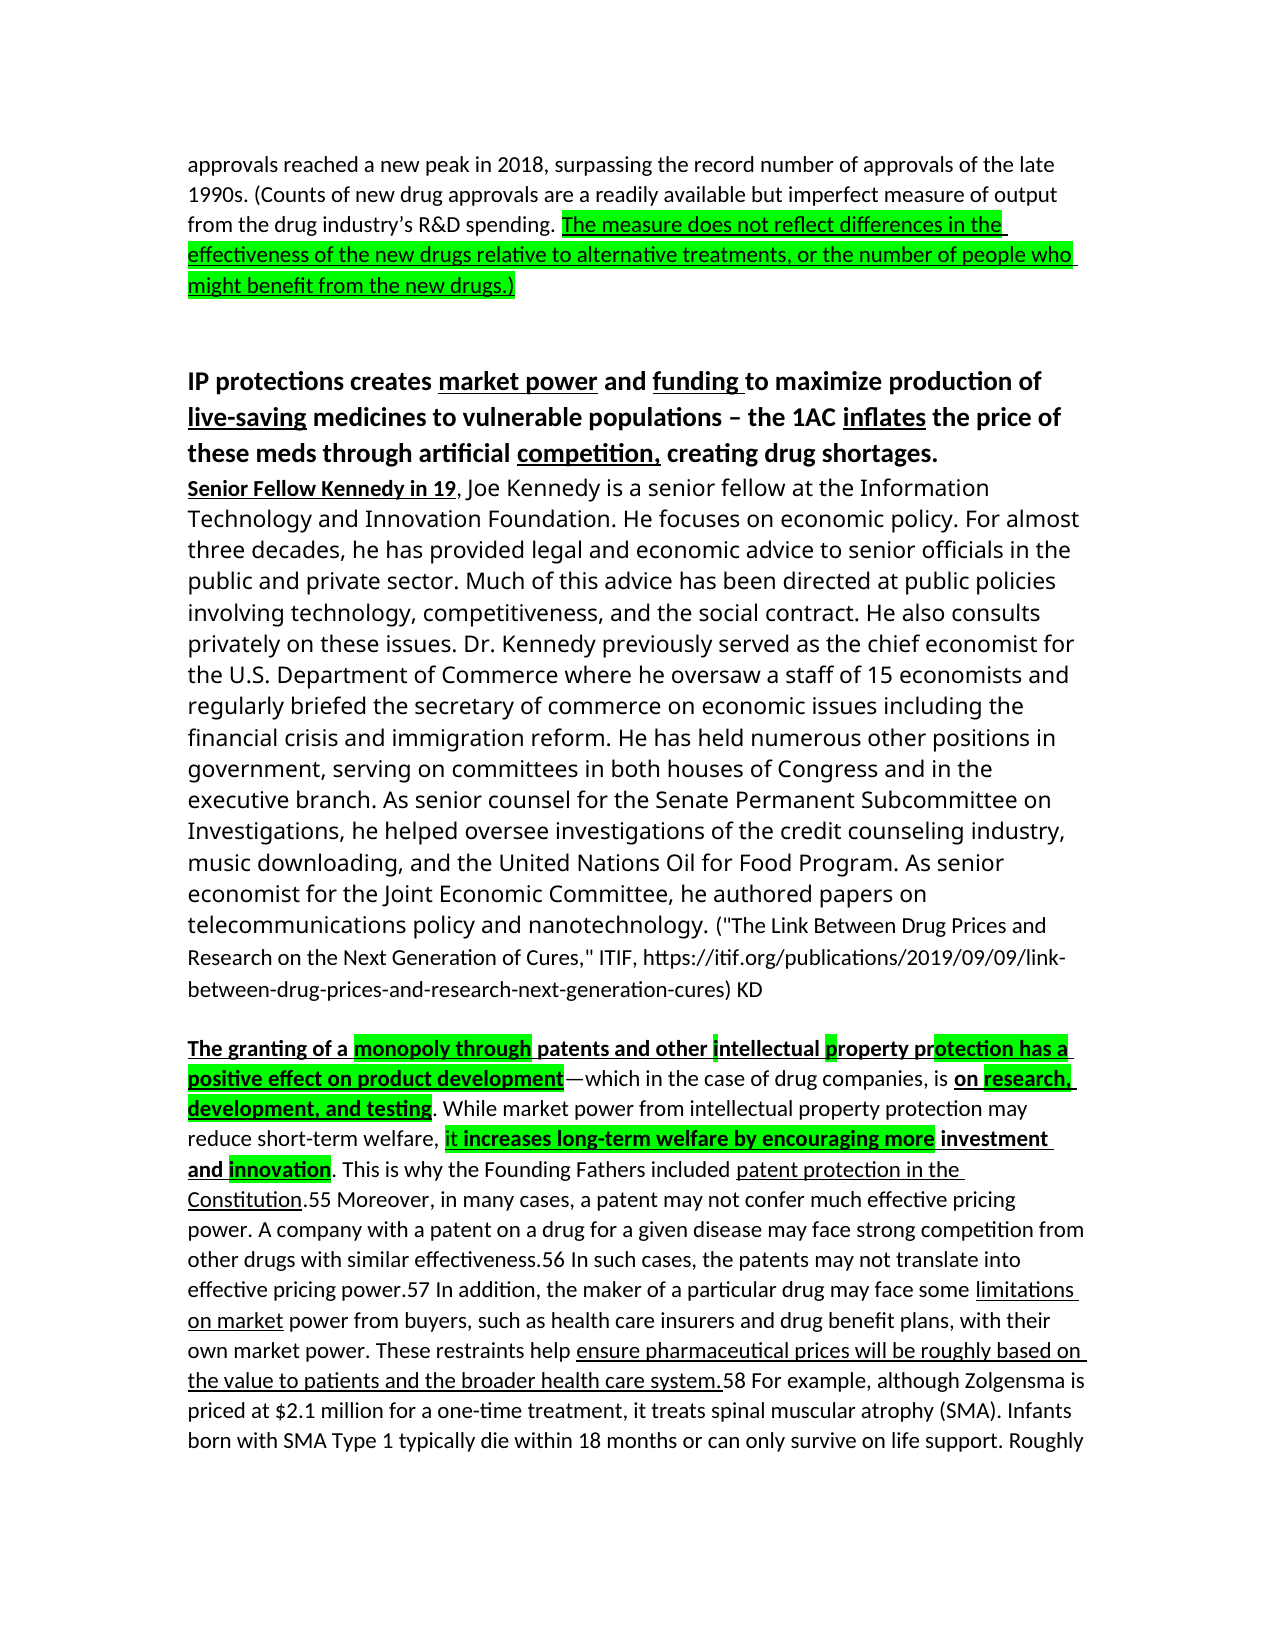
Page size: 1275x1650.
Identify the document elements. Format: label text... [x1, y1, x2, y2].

subtitle IP protections creates market power and funding to maximize production of live-saving medicines to vulnerable populations – the 1AC inflates the price of these meds through artificial competition, creating drug shortages. [187, 364, 1087, 469]
text Senior Fellow Kennedy in 19, Joe Kennedy is a senior fellow at the Information Technology and Innovation Foundation. He focuses on economic policy. For almost three decades, he has provided legal and economic advice to senior officials in the public and private sector. Much of this advice has been directed at public policies involving technology, competitiveness, and the social contract. He also consults privately on these issues. Dr. Kennedy previously served as the chief economist for the U.S. Department of Commerce where he oversaw a staff of 15 economists and regularly briefed the secretary of commerce on economic issues including the financial crisis and immigration reform. He has held numerous other positions in government, serving on committees in both houses of Congress and in the executive branch. As senior counsel for the Senate Permanent Subcommittee on Investigations, he helped oversee investigations of the credit counseling industry, music downloading, and the United Nations Oil for Food Program. As senior economist for the Joint Economic Committee, he authored papers on telecommunications policy and nanotechnology. ("The Link Between Drug Prices and Research on the Next Generation of Cures," ITIF, https://itif.org/publications/2019/09/09/link-between-drug-prices-and-research-next-generation-cures) KD [187, 471, 1087, 1003]
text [187, 150, 1087, 299]
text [187, 1034, 1087, 1455]
